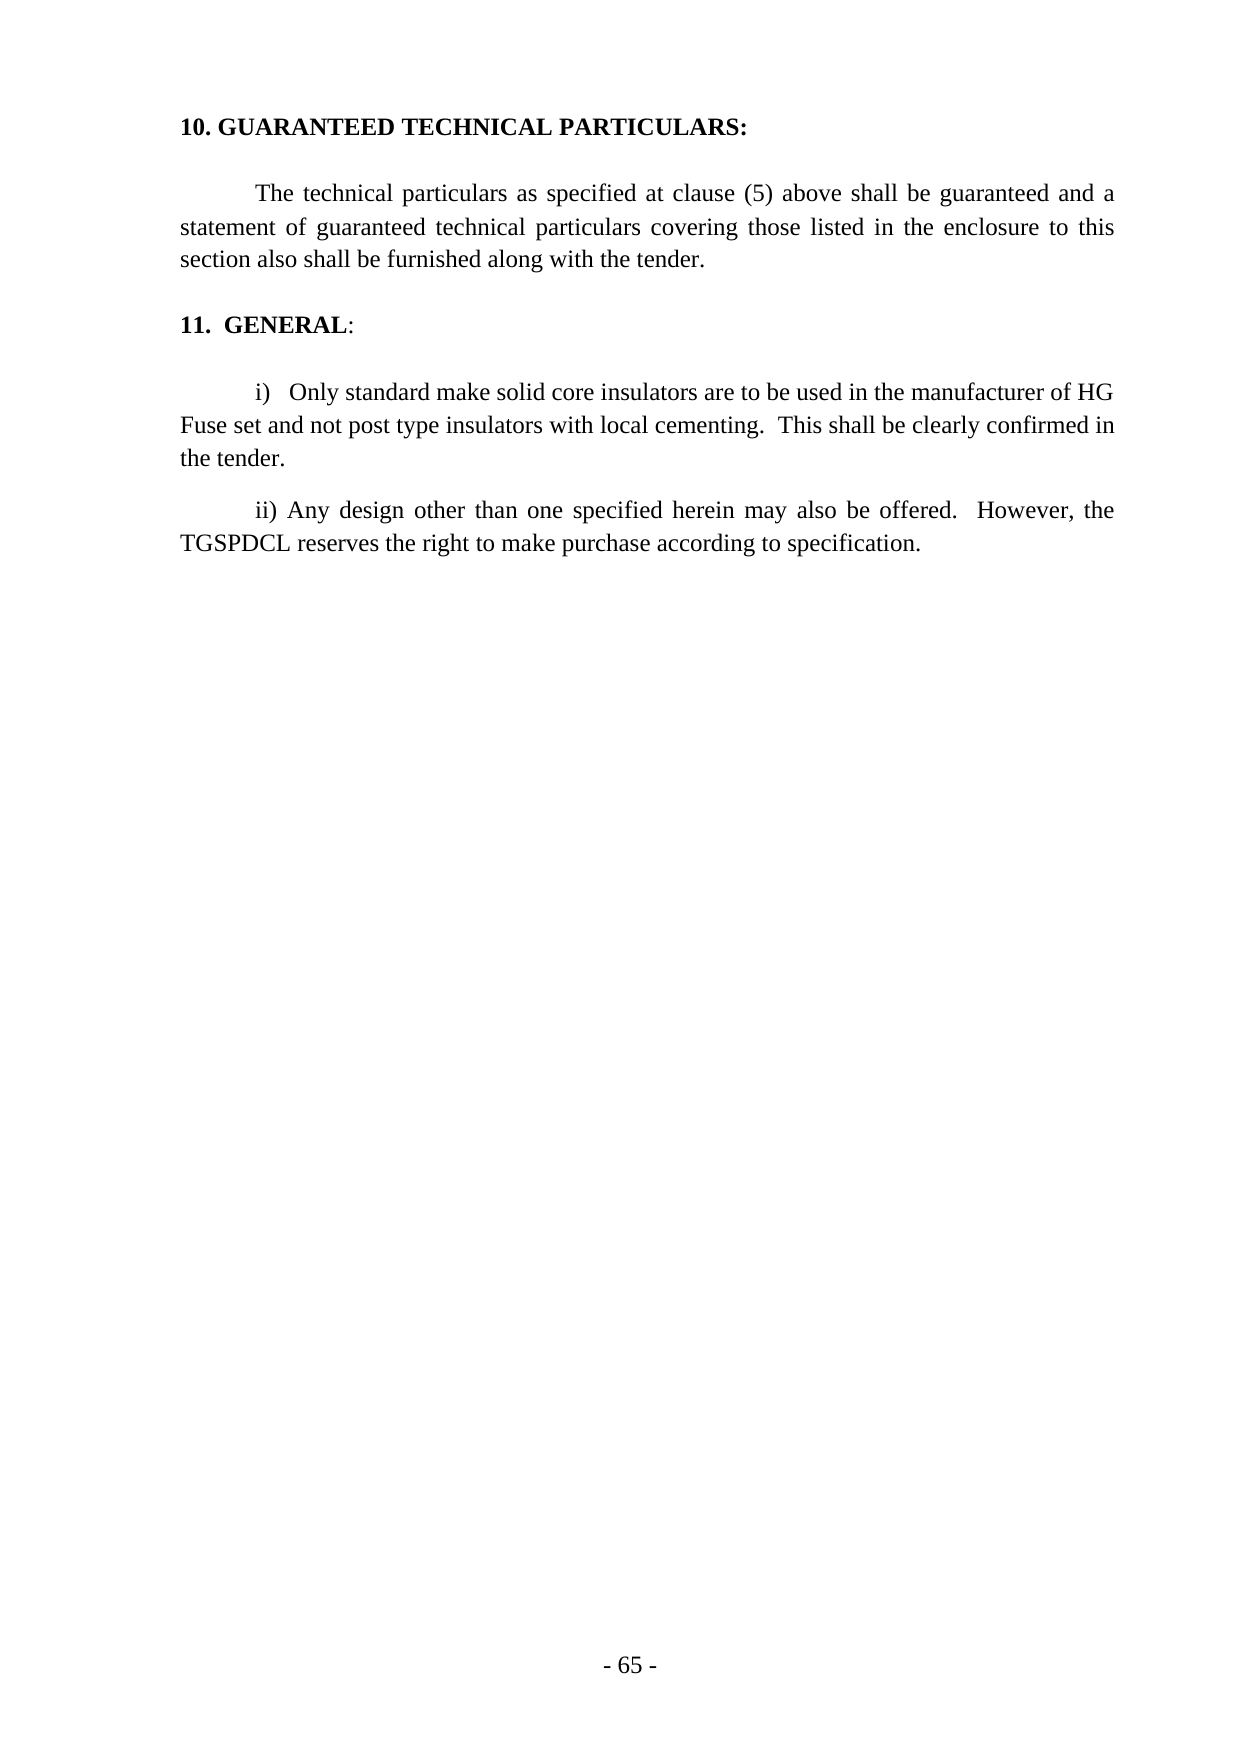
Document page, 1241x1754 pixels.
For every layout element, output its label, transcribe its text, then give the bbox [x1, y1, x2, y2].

text 10. GUARANTEED TECHNICAL PARTICULARS: [180, 112, 1115, 141]
text i) Only standard make solid core insulators are to be used in the manufacturer of HG Fuse set and not post type insulators with local cementing. This shall be clearly confirmed in the tender. [180, 377, 1115, 471]
text 11. GENERAL: [180, 311, 1115, 339]
text ii) Any design other than one specified herein may also be offered. However, the TGSPDCL reserves the right to make purchase according to specification. [180, 495, 1115, 557]
text The technical particulars as specified at clause (5) above shall be guaranteed and a statement of guaranteed technical particulars covering those listed in the enclosure to this section also shall be furnished along with the tender. [180, 178, 1115, 273]
